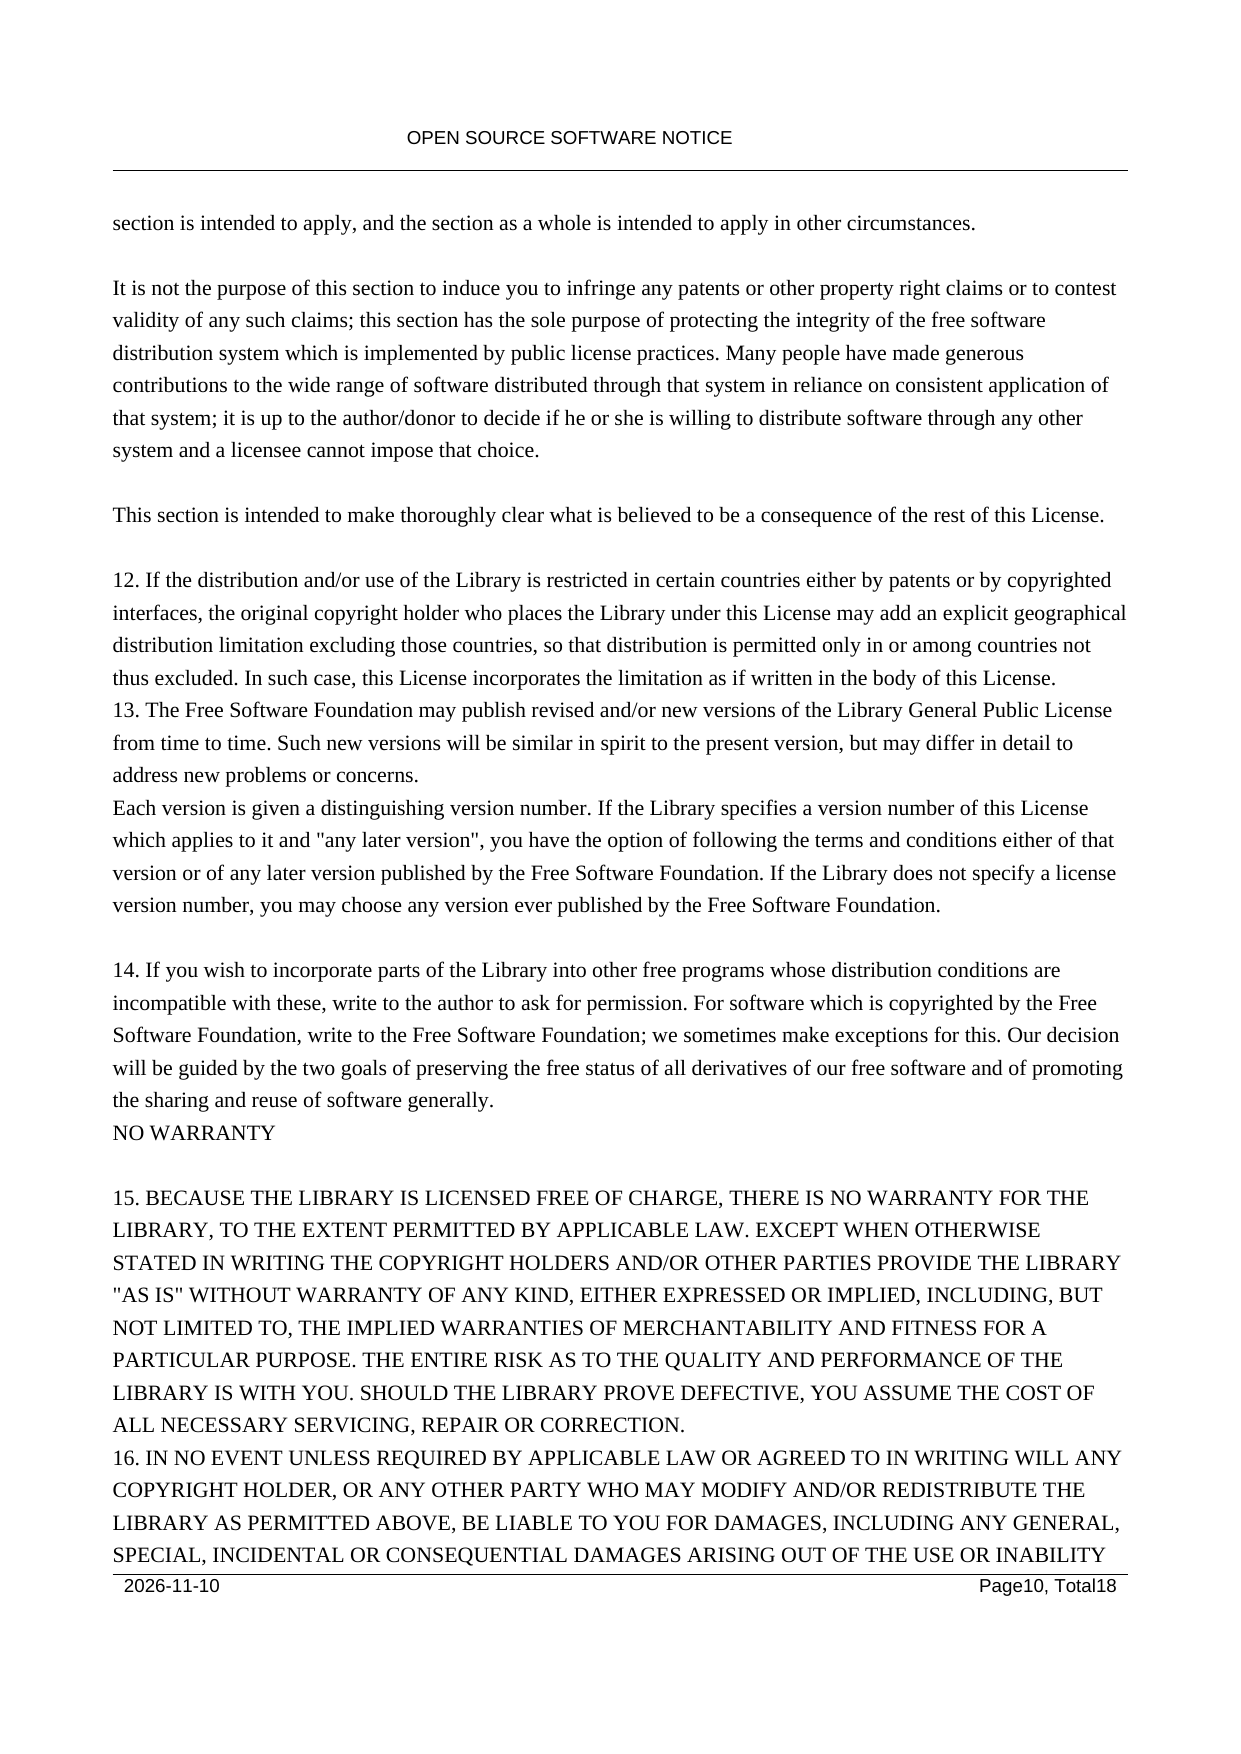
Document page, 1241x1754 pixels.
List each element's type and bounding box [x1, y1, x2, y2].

text [112, 206, 1128, 1571]
